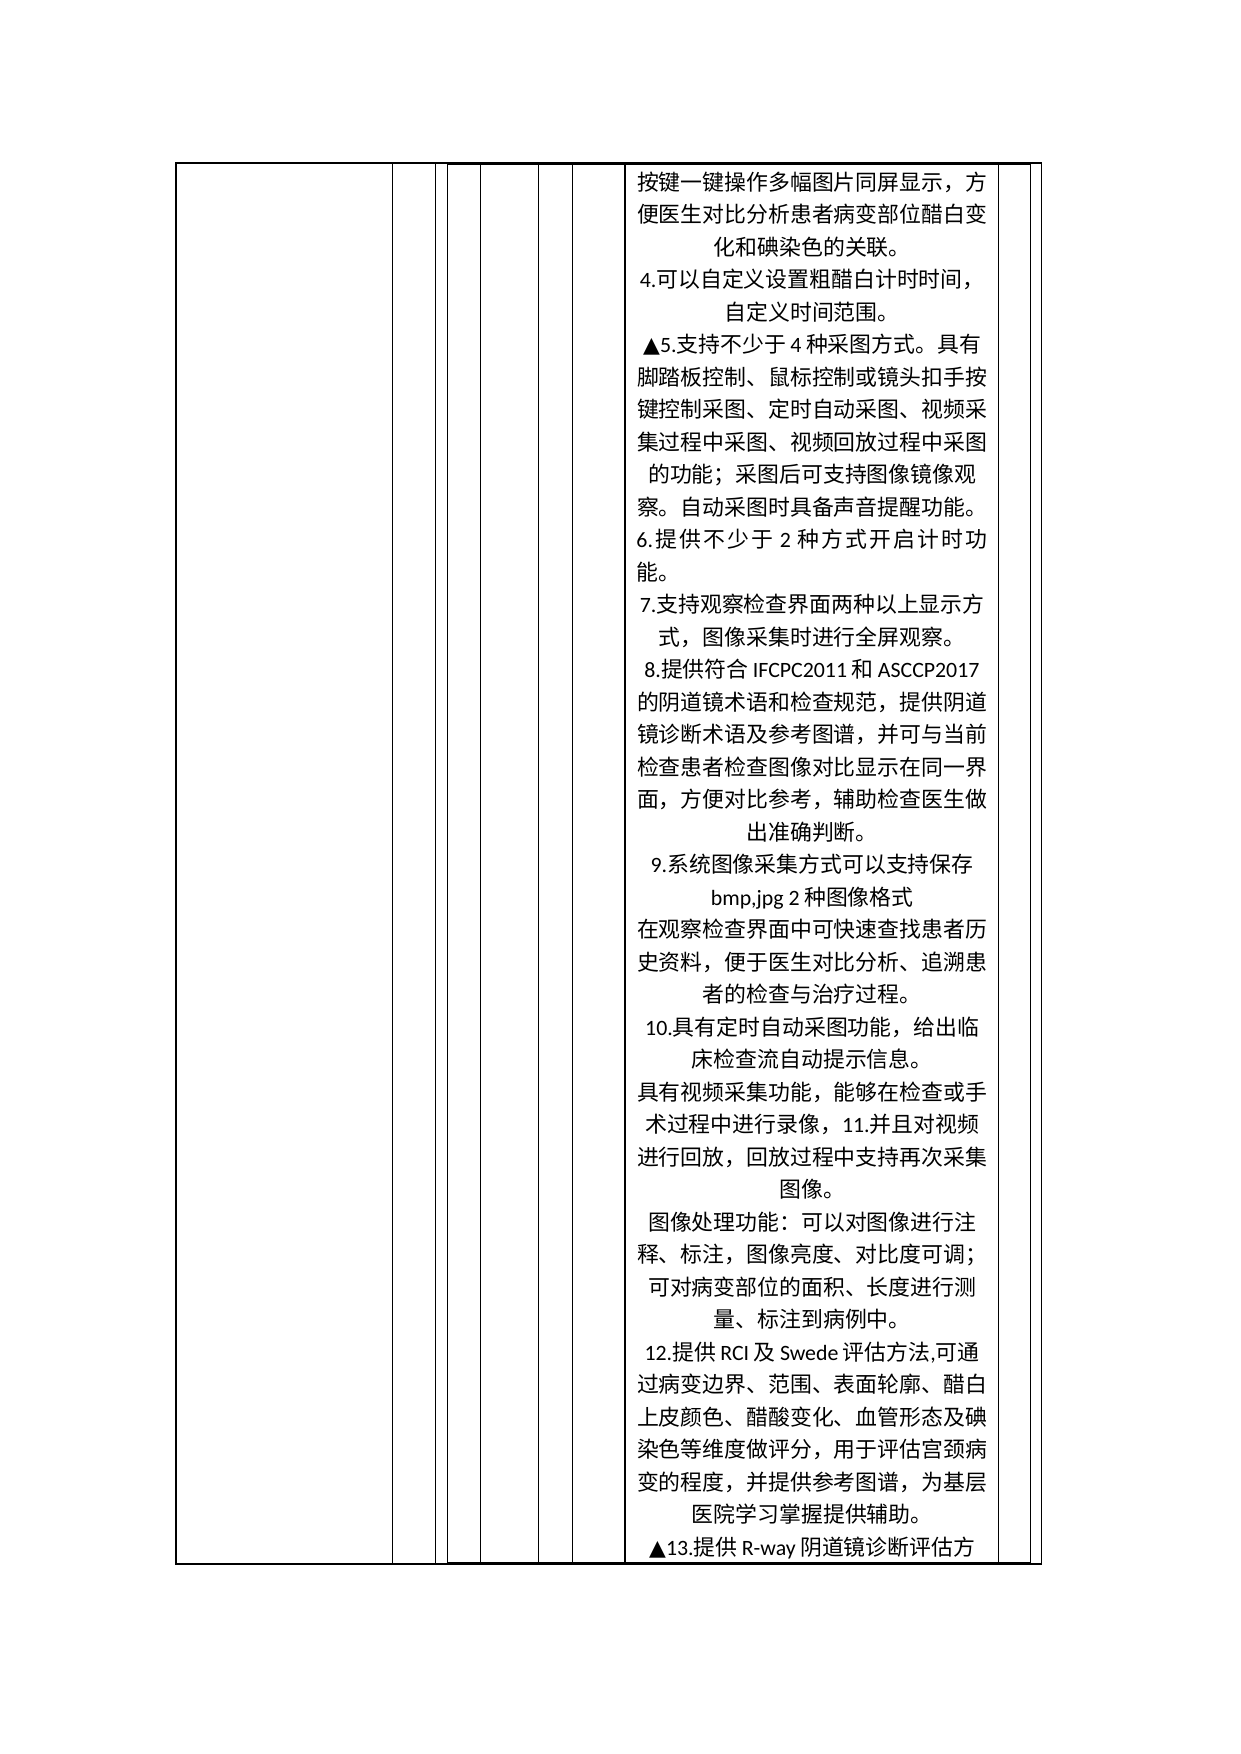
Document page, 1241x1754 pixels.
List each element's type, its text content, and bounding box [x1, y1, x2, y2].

table_cell [177, 164, 392, 1563]
table_cell 1 [393, 164, 435, 1563]
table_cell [448, 165, 480, 1562]
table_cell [436, 164, 447, 1563]
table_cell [1031, 164, 1041, 1563]
